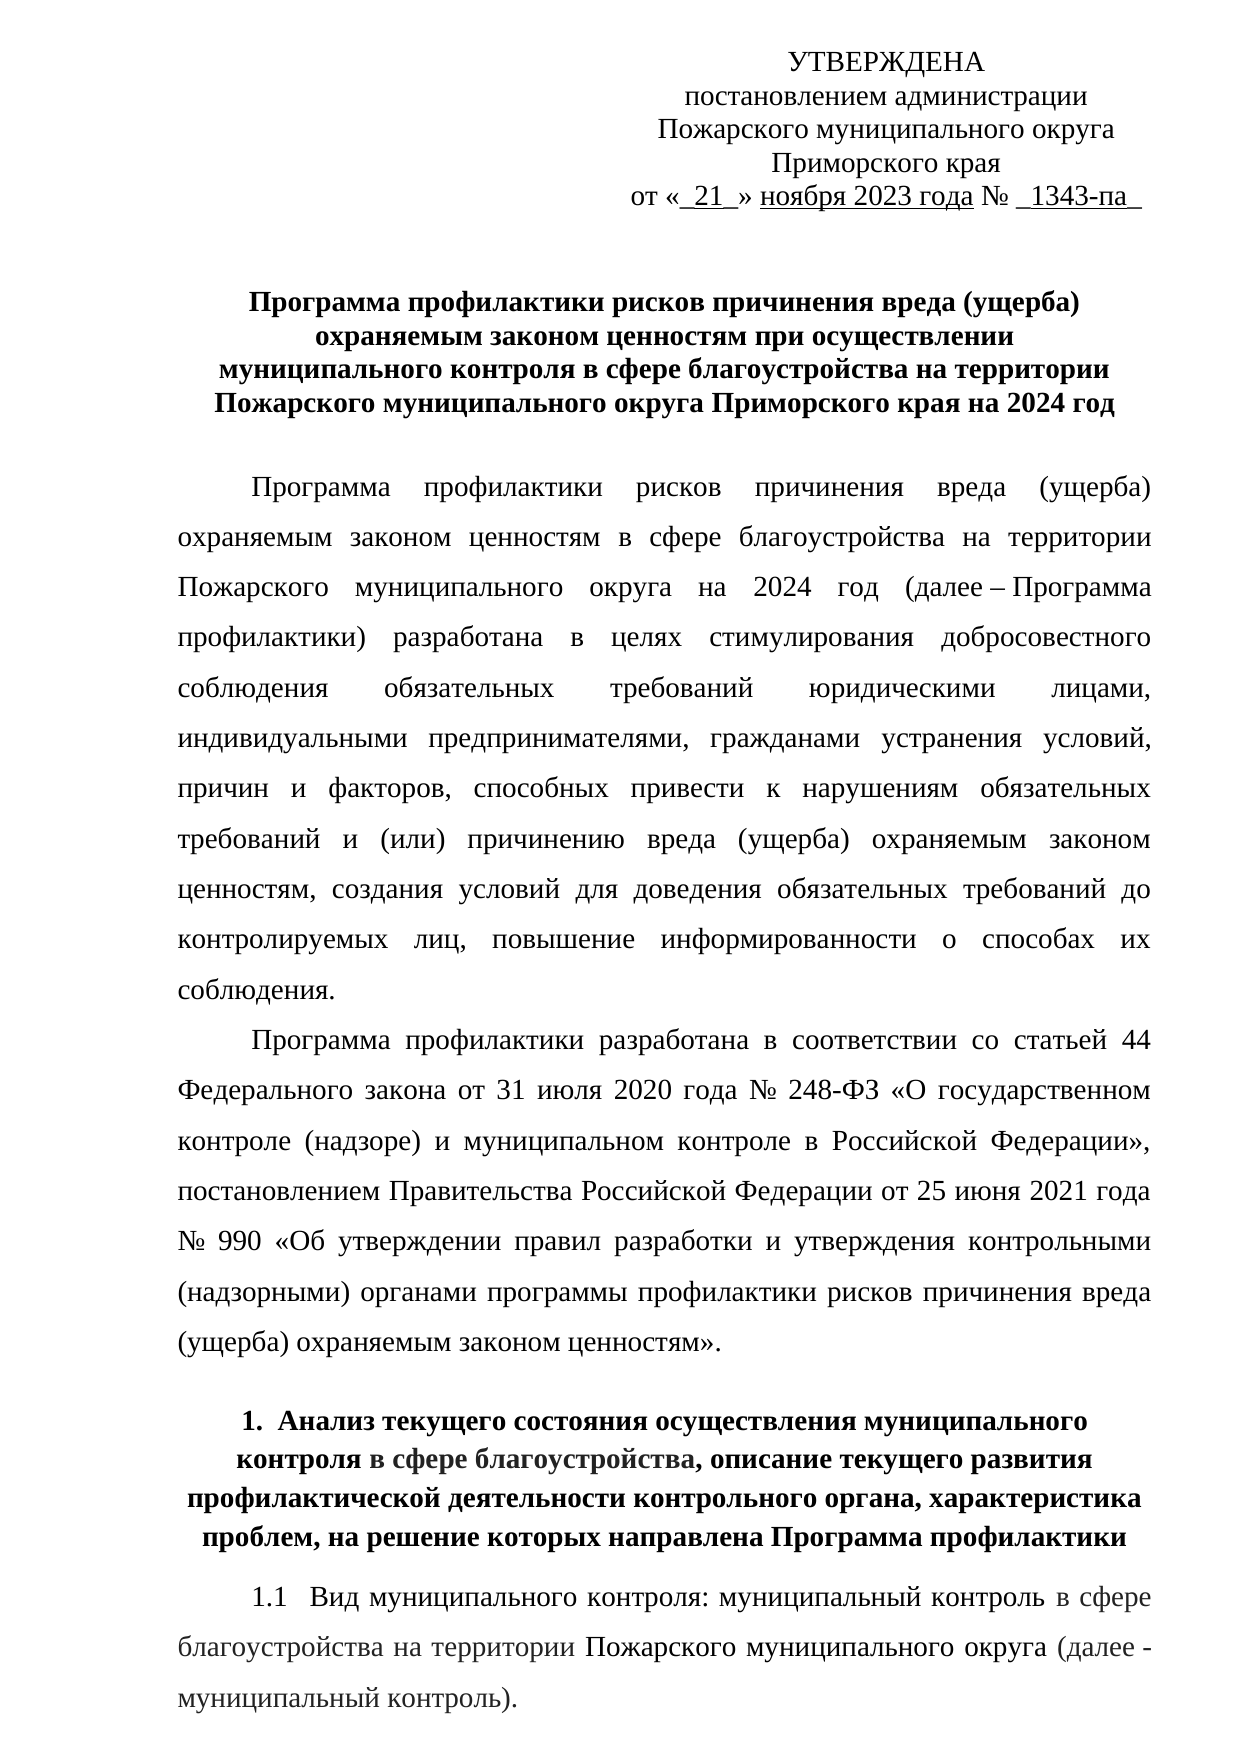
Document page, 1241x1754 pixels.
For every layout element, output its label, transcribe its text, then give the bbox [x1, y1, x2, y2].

text Программа профилактики рисков причинения вреда (ущерба) охраняемым законом ценностям в сфере благоустройства на территории Пожарского муниципального округа на 2024 год (далее – Программа профилактики) разработана в целях стимулирования добросовестного соблюдения обязательных требований юридическими лицами, индивидуальными предпринимателями, гражданами устранения условий, причин и факторов, способных привести к нарушениям обязательных требований и (или) причинению вреда (ущерба) охраняемым законом ценностям, создания условий для доведения обязательных требований до контролируемых лиц, повышение информированности о способах их соблюдения. [177, 469, 1152, 1005]
text Приморского края [620, 145, 1152, 178]
text 1. Анализ текущего состояния осуществления муниципального контроля в сфере благоустройства, описание текущего развития профилактической деятельности контрольного органа, характеристика проблем, на решение которых направлена Программа профилактики [177, 1403, 1152, 1552]
text Пожарского муниципального округа [620, 111, 1152, 145]
text Программа профилактики разработана в соответствии со статьей 44 Федерального закона от 31 июля 2020 года № 248-ФЗ «О государственном контроле (надзоре) и муниципальном контроле в Российской Федерации», постановлением Правительства Российской Федерации от 25 июня 2021 года № 990 «Об утверждении правил разработки и утверждения контрольными (надзорными) органами программы профилактики рисков причинения вреда (ущерба) охраняемым законом ценностям». [177, 1022, 1152, 1357]
text постановлением администрации [620, 78, 1152, 111]
text УТВЕРЖДЕНА [620, 44, 1152, 78]
text от «_21_» ноября 2023 года № _1343-па_ [620, 178, 1152, 212]
text Программа профилактики рисков причинения вреда (ущерба) охраняемым законом ценностям при осуществлении [177, 284, 1152, 351]
text 1.1 Вид муниципального контроля: муниципальный контроль в сфере благоустройства на территории Пожарского муниципального округа (далее - муниципальный контроль). [177, 1579, 1152, 1713]
text муниципального контроля в сфере благоустройства на территории Пожарского муниципального округа Приморского края на 2024 год [177, 351, 1152, 418]
